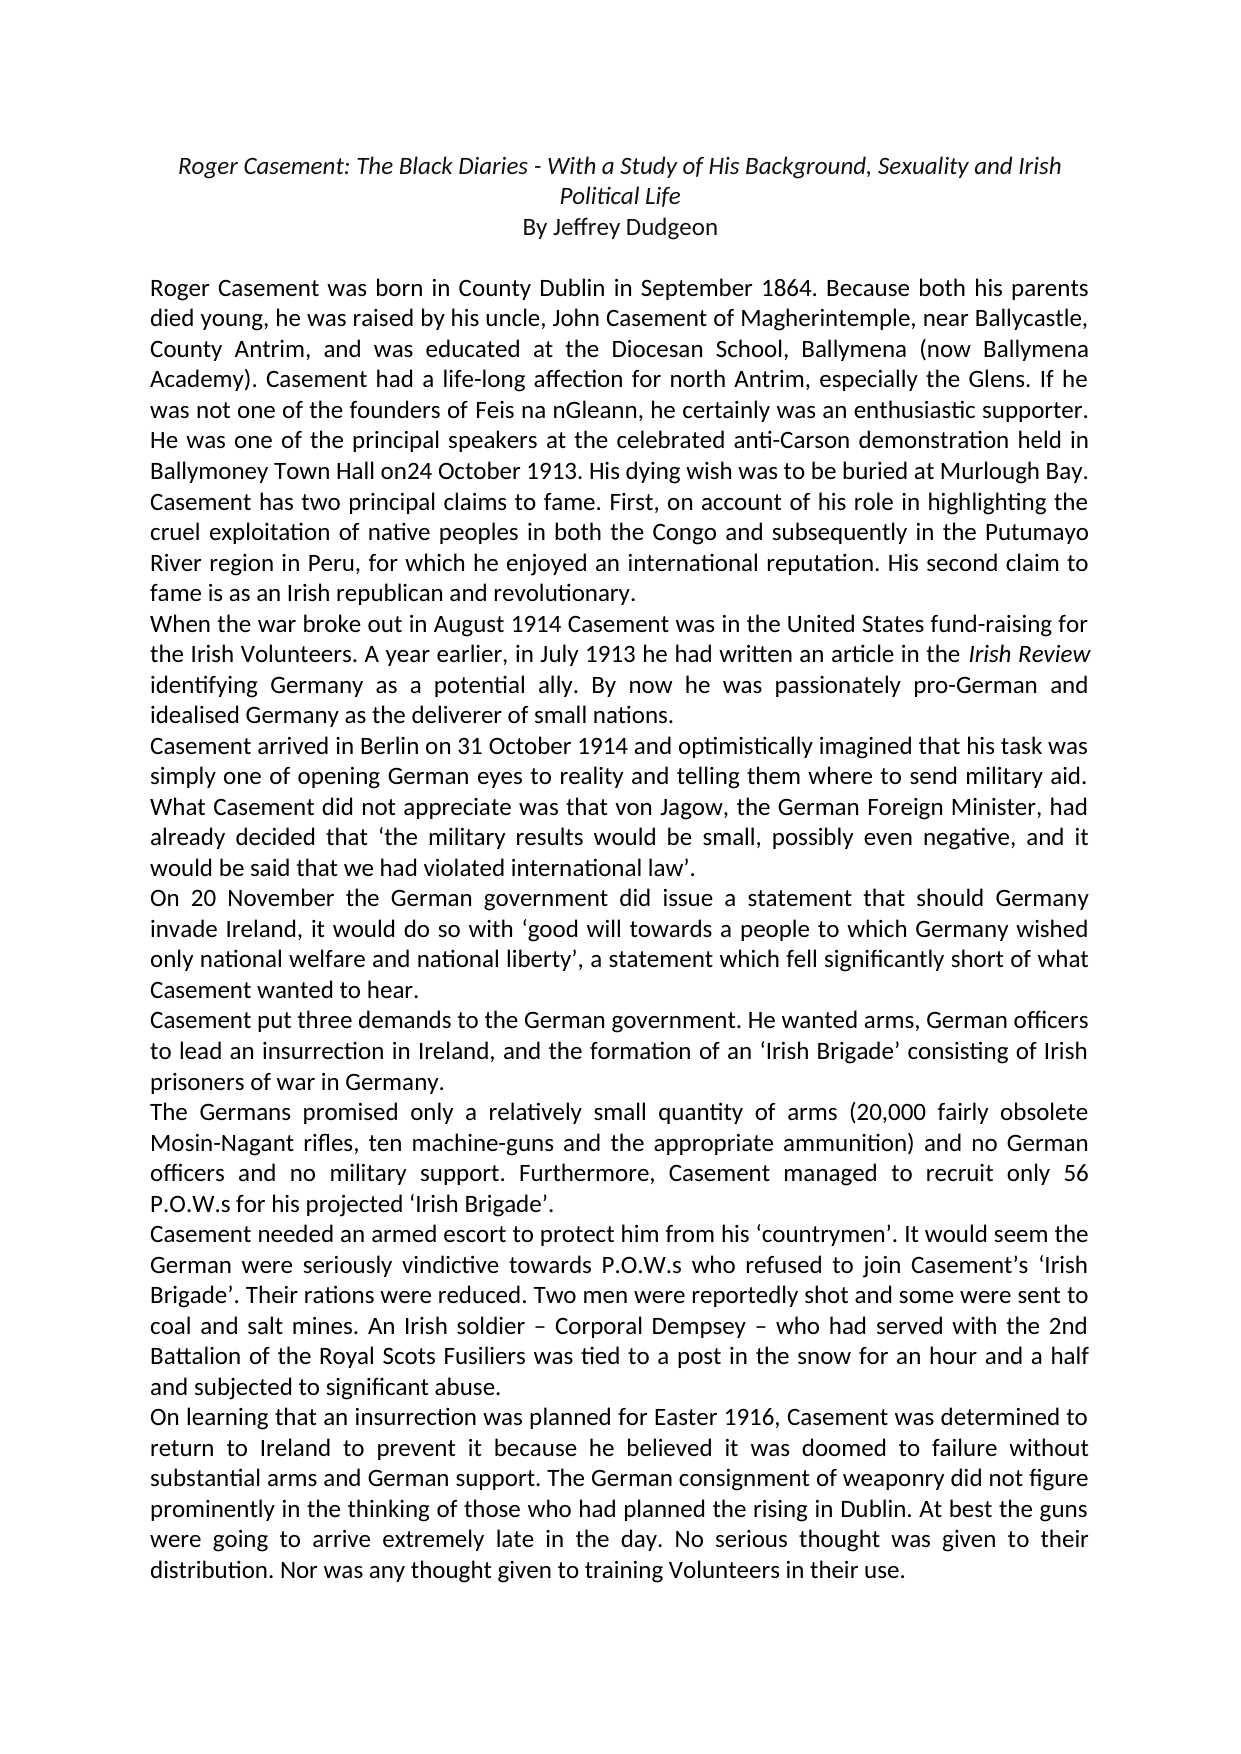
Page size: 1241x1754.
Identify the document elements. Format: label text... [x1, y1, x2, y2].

text On learning that an insurrection was planned for Easter 1916, Casement was determined to return to Ireland to prevent it because he believed it was doomed to failure without substantial arms and German support. The German consignment of weaponry did not figure prominently in the thinking of those who had planned the rising in Dublin. At best the guns were going to arrive extremely late in the day. No serious thought was given to their distribution. Nor was any thought given to training Volunteers in their use. [150, 1401, 1090, 1584]
text Roger Casement was born in County Dublin in September 1864. Because both his parents died young, he was raised by his uncle, John Casement of Magherintemple, near Ballycastle, County Antrim, and was educated at the Diocesan School, Ballymena (now Ballymena Academy). Casement had a life-long affection for north Antrim, especially the Glens. If he was not one of the founders of Feis na nGleann, he certainly was an enthusiastic supporter. He was one of the principal speakers at the celebrated anti-Carson demonstration held in Ballymoney Town Hall on24 October 1913. His dying wish was to be buried at Murlough Bay. [150, 272, 1090, 486]
text Casement needed an armed escort to protect him from his ‘countrymen’. It would seem the German were seriously vindictive towards P.O.W.s who refused to join Casement’s ‘Irish Brigade’. Their rations were reduced. Two men were reportedly shot and some were sent to coal and salt mines. An Irish soldier – Corporal Dempsey – who had served with the 2nd Battalion of the Royal Scots Fusiliers was tied to a post in the snow for an hour and a half and subjected to significant abuse. [150, 1218, 1090, 1401]
text The Germans promised only a relatively small quantity of arms (20,000 fairly obsolete Mosin-Nagant rifles, ten machine-guns and the appropriate ammunition) and no German officers and no military support. Furthermore, Casement managed to recruit only 56 P.O.W.s for his projected ‘Irish Brigade’. [150, 1096, 1090, 1218]
text When the war broke out in August 1914 Casement was in the United States fund-raising for the Irish Volunteers. A year earlier, in July 1913 he had written an article in the Irish Review identifying Germany as a potential ally. By now he was passionately pro-German and idealised Germany as the deliverer of small nations. [150, 608, 1090, 730]
text Roger Casement: The Black Diaries - With a Study of His Background, Sexuality and Irish Political Life [150, 150, 1090, 211]
text By Jeffrey Dudgeon [150, 211, 1090, 242]
text Casement has two principal claims to fame. First, on account of his role in highlighting the cruel exploitation of native peoples in both the Congo and subsequently in the Putumayo River region in Peru, for which he enjoyed an international reputation. His second claim to fame is as an Irish republican and revolutionary. [150, 486, 1090, 608]
text On 20 November the German government did issue a statement that should Germany invade Ireland, it would do so with ‘good will towards a people to which Germany wished only national welfare and national liberty’, a statement which fell significantly short of what Casement wanted to hear. [150, 882, 1090, 1004]
text Casement put three demands to the German government. He wanted arms, German officers to lead an insurrection in Ireland, and the formation of an ‘Irish Brigade’ consisting of Irish prisoners of war in Germany. [150, 1004, 1090, 1096]
text Casement arrived in Berlin on 31 October 1914 and optimistically imagined that his task was simply one of opening German eyes to reality and telling them where to send military aid. What Casement did not appreciate was that von Jagow, the German Foreign Minister, had already decided that ‘the military results would be small, possibly even negative, and it would be said that we had violated international law’. [150, 730, 1090, 882]
